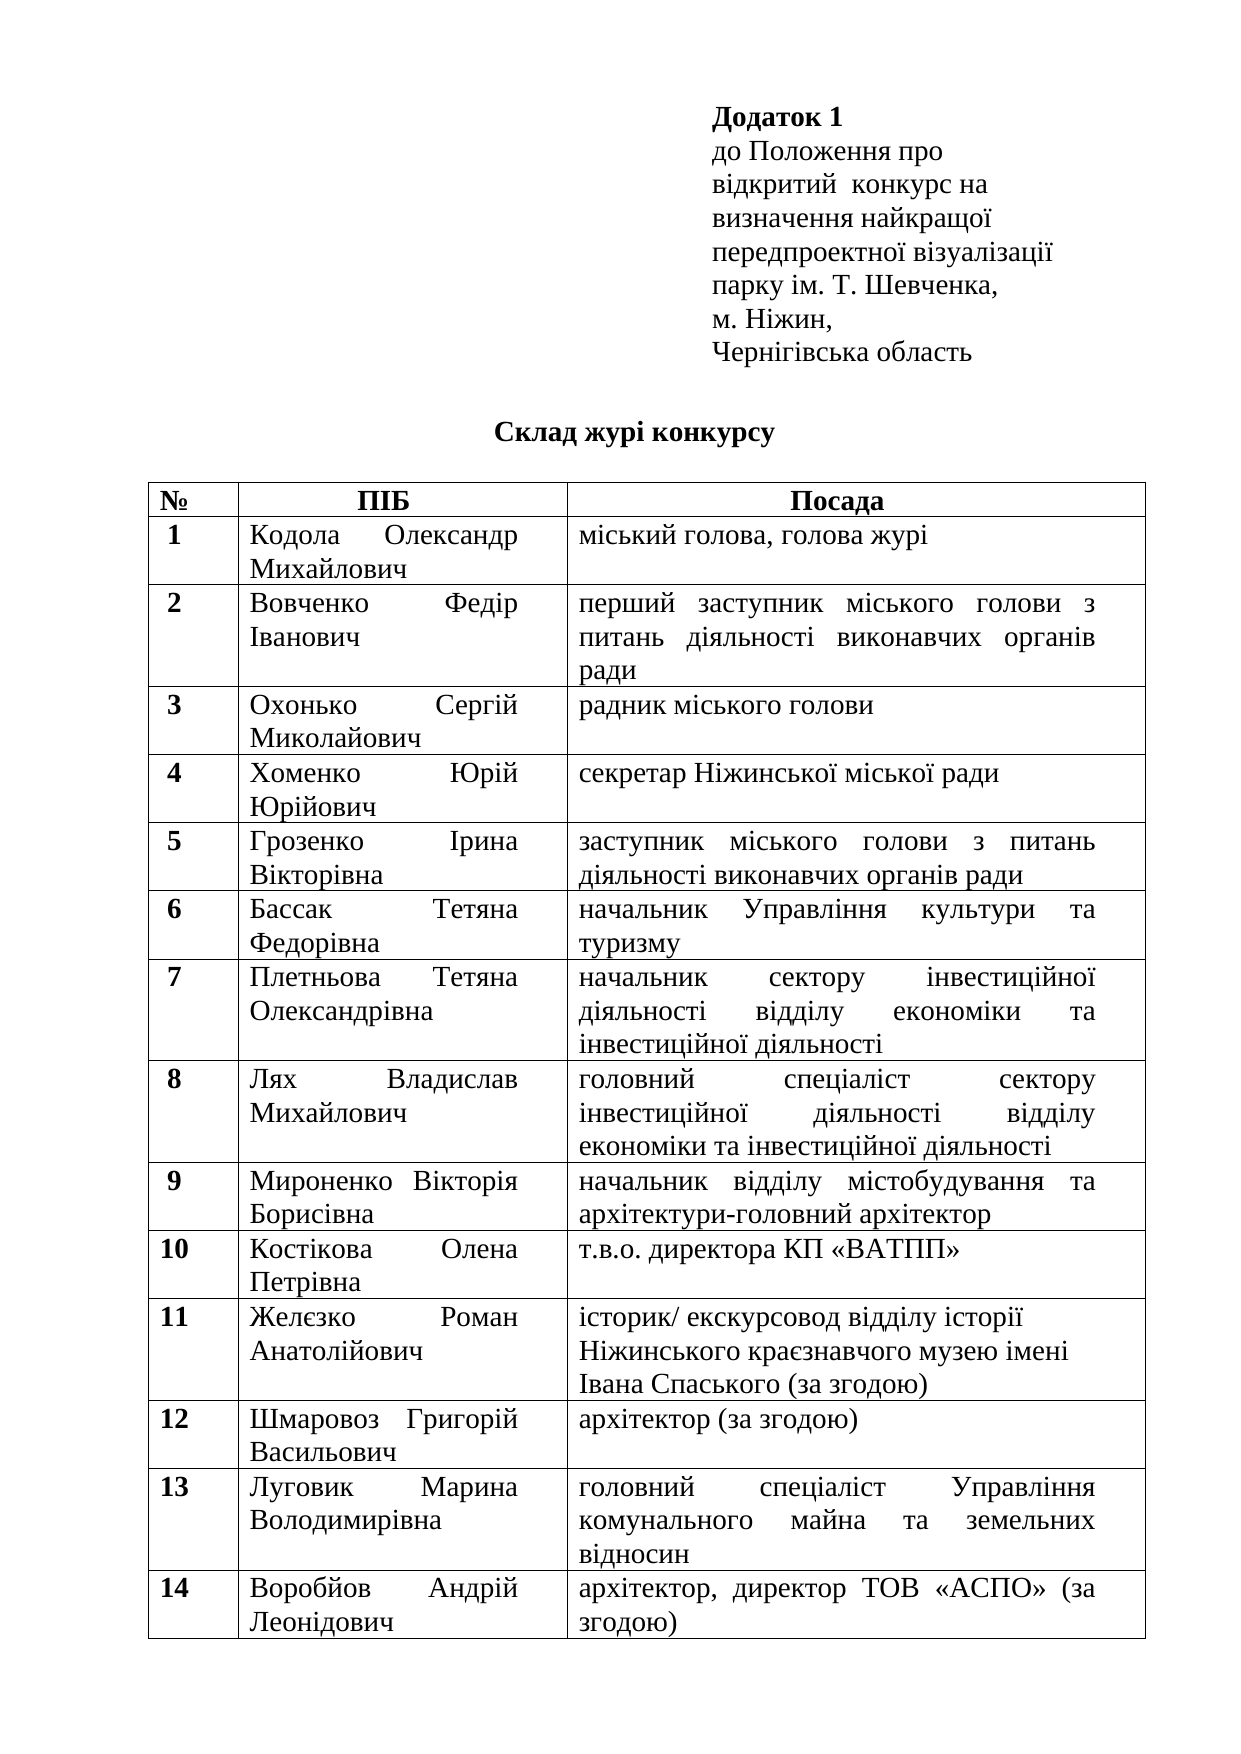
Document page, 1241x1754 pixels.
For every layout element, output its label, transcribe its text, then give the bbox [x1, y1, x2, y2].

table_cell 2 [149, 585, 238, 686]
table_cell Желєзко Роман Анатолійович [239, 1299, 567, 1400]
table_cell 8 [149, 1061, 238, 1162]
table_cell головний спеціаліст сектору інвестиційної діяльності відділу економіки та інвестиційної діяльності [568, 1061, 1145, 1162]
table_cell т.в.о. директора КП «ВАТПП» [568, 1231, 1145, 1298]
table_cell архітектор (за згодою) [568, 1401, 1145, 1468]
table_cell Шмаровоз Григорій Васильович [239, 1401, 567, 1468]
table_header Посада [568, 483, 1145, 516]
table_cell 13 [149, 1469, 238, 1569]
table_cell 7 [149, 960, 238, 1060]
table_cell 4 [149, 755, 238, 822]
table_header № [149, 483, 238, 516]
table_cell Луговик Марина Володимирівна [239, 1469, 567, 1569]
table_cell Костікова Олена Петрівна [239, 1231, 567, 1298]
table_cell Вовченко Федір Іванович [239, 585, 567, 686]
table_cell секретар Ніжинської міської ради [568, 755, 1145, 822]
table_cell 5 [149, 823, 238, 890]
table_cell 11 [149, 1299, 238, 1400]
table_cell начальник сектору інвестиційної діяльності відділу економіки та інвестиційної діяльності [568, 960, 1145, 1060]
table_cell Кодола Олександр Михайлович [239, 517, 567, 584]
table_cell Плетньова Тетяна Олександрівна [239, 960, 567, 1060]
table_cell Воробйов Андрій Леонідович [239, 1571, 567, 1638]
table_header ПІБ [239, 483, 567, 516]
table_cell Охонько Сергій Миколайович [239, 687, 567, 754]
table_cell архітектор, директор ТОВ «АСПО» (за згодою) [568, 1571, 1145, 1638]
table_cell 10 [149, 1231, 238, 1298]
text Склад журі конкурсу [148, 414, 1114, 448]
table_cell 6 [149, 891, 238, 958]
table_cell Бассак Тетяна Федорівна [239, 891, 567, 958]
table_cell начальник відділу містобудування та архітектури-головний архітектор [568, 1163, 1145, 1230]
table_cell радник міського голови [568, 687, 1145, 754]
table_cell 9 [149, 1163, 238, 1230]
table_cell 12 [149, 1401, 238, 1468]
table_cell Хоменко Юрій Юрійович [239, 755, 567, 822]
table_cell історик/ екскурсовод відділу історії Ніжинського краєзнавчого музею імені Івана Спаського (за згодою) [568, 1299, 1145, 1400]
table_cell 3 [149, 687, 238, 754]
table_cell заступник міського голови з питань діяльності виконавчих органів ради [568, 823, 1145, 890]
table_cell 1 [149, 517, 238, 584]
table_cell перший заступник міського голови з питань діяльності виконавчих органів ради [568, 585, 1145, 686]
table_cell міський голова, голова журі [568, 517, 1145, 584]
table_cell головний спеціаліст Управління комунального майна та земельних відносин [568, 1469, 1145, 1569]
table_cell Лях Владислав Михайлович [239, 1061, 567, 1162]
table_cell 14 [149, 1571, 238, 1638]
table_cell Грозенко Ірина Вікторівна [239, 823, 567, 890]
table_cell Мироненко Вікторія Борисівна [239, 1163, 567, 1230]
table_cell начальник Управління культури та туризму [568, 891, 1145, 958]
